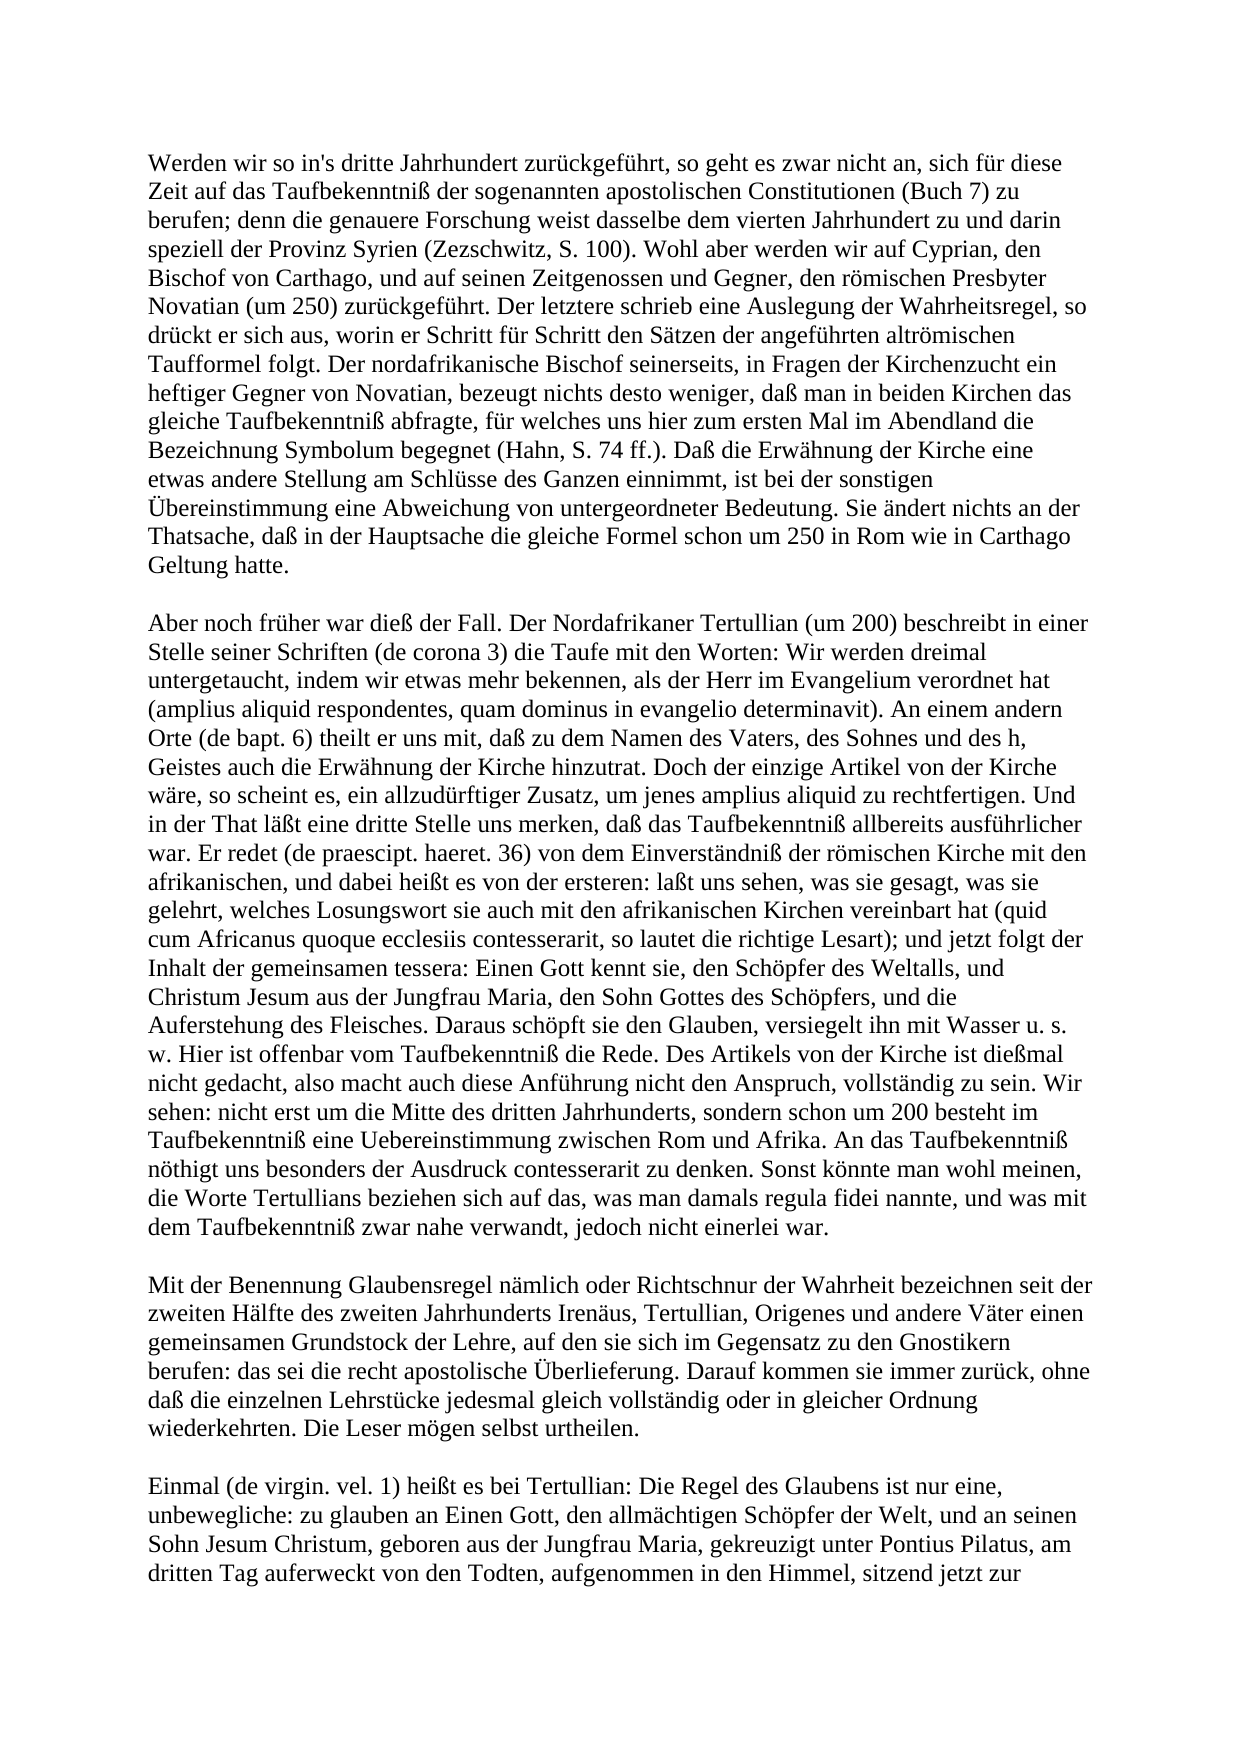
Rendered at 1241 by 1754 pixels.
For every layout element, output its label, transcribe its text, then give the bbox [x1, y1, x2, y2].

text Werden wir so in's dritte Jahrhundert zurückgeführt, so geht es zwar nicht an, sich für diese Zeit auf das Taufbekenntniß der sogenannten apostolischen Constitutionen (Buch 7) zu berufen; denn die genauere Forschung weist dasselbe dem vierten Jahrhundert zu und darin speziell der Provinz Syrien (Zezschwitz, S. 100). Wohl aber werden wir auf Cyprian, den Bischof von Carthago, und auf seinen Zeitgenossen und Gegner, den römischen Presbyter Novatian (um 250) zurückgeführt. Der letztere schrieb eine Auslegung der Wahrheitsregel, so drückt er sich aus, worin er Schritt für Schritt den Sätzen der angeführten altrömischen Taufformel folgt. Der nordafrikanische Bischof seinerseits, in Fragen der Kirchenzucht ein heftiger Gegner von Novatian, bezeugt nichts desto weniger, daß man in beiden Kirchen das gleiche Taufbekenntniß abfragte, für welches uns hier zum ersten Mal im Abendland die Bezeichnung Symbolum begegnet (Hahn, S. 74 ff.). Daß die Erwähnung der Kirche eine etwas andere Stellung am Schlüsse des Ganzen einnimmt, ist bei der sonstigen Übereinstimmung eine Abweichung von untergeordneter Bedeutung. Sie ändert nichts an der Thatsache, daß in der Hauptsache die gleiche Formel schon um 250 in Rom wie in Carthago Geltung hatte. [148, 148, 1093, 579]
text Aber noch früher war dieß der Fall. Der Nordafrikaner Tertullian (um 200) beschreibt in einer Stelle seiner Schriften (de corona 3) die Taufe mit den Worten: Wir werden dreimal untergetaucht, indem wir etwas mehr bekennen, als der Herr im Evangelium verordnet hat (amplius aliquid respondentes, quam dominus in evangelio determinavit). An einem andern Orte (de bapt. 6) theilt er uns mit, daß zu dem Namen des Vaters, des Sohnes und des h, Geistes auch die Erwähnung der Kirche hinzutrat. Doch der einzige Artikel von der Kirche wäre, so scheint es, ein allzudürftiger Zusatz, um jenes amplius aliquid zu rechtfertigen. Und in der That läßt eine dritte Stelle uns merken, daß das Taufbekenntniß allbereits ausführlicher war. Er redet (de praescipt. haeret. 36) von dem Einverständniß der römischen Kirche mit den afrikanischen, und dabei heißt es von der ersteren: laßt uns sehen, was sie gesagt, was sie gelehrt, welches Losungswort sie auch mit den afrikanischen Kirchen vereinbart hat (quid cum Africanus quoque ecclesiis contesserarit, so lautet die richtige Lesart); und jetzt folgt der Inhalt der gemeinsamen tessera: Einen Gott kennt sie, den Schöpfer des Weltalls, und Christum Jesum aus der Jungfrau Maria, den Sohn Gottes des Schöpfers, und die Auferstehung des Fleisches. Daraus schöpft sie den Glauben, versiegelt ihn mit Wasser u. s. w. Hier ist offenbar vom Taufbekenntniß die Rede. Des Artikels von der Kirche ist dießmal nicht gedacht, also macht auch diese Anführung nicht den Anspruch, vollständig zu sein. Wir sehen: nicht erst um die Mitte des dritten Jahrhunderts, sondern schon um 200 besteht im Taufbekenntniß eine Uebereinstimmung zwischen Rom und Afrika. An das Taufbekenntniß nöthigt uns besonders der Ausdruck contesserarit zu denken. Sonst könnte man wohl meinen, die Worte Tertullians beziehen sich auf das, was man damals regula fidei nannte, und was mit dem Taufbekenntniß zwar nahe verwandt, jedoch nicht einerlei war. [148, 608, 1093, 1241]
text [148, 1471, 1093, 1586]
text Mit der Benennung Glaubensregel nämlich oder Richtschnur der Wahrheit bezeichnen seit der zweiten Hälfte des zweiten Jahrhunderts Irenäus, Tertullian, Origenes und andere Väter einen gemeinsamen Grundstock der Lehre, auf den sie sich im Gegensatz zu den Gnostikern berufen: das sei die recht apostolische Überlieferung. Darauf kommen sie immer zurück, ohne daß die einzelnen Lehrstücke jedesmal gleich vollständig oder in gleicher Ordnung wiederkehrten. Die Leser mögen selbst urtheilen. [148, 1270, 1093, 1442]
